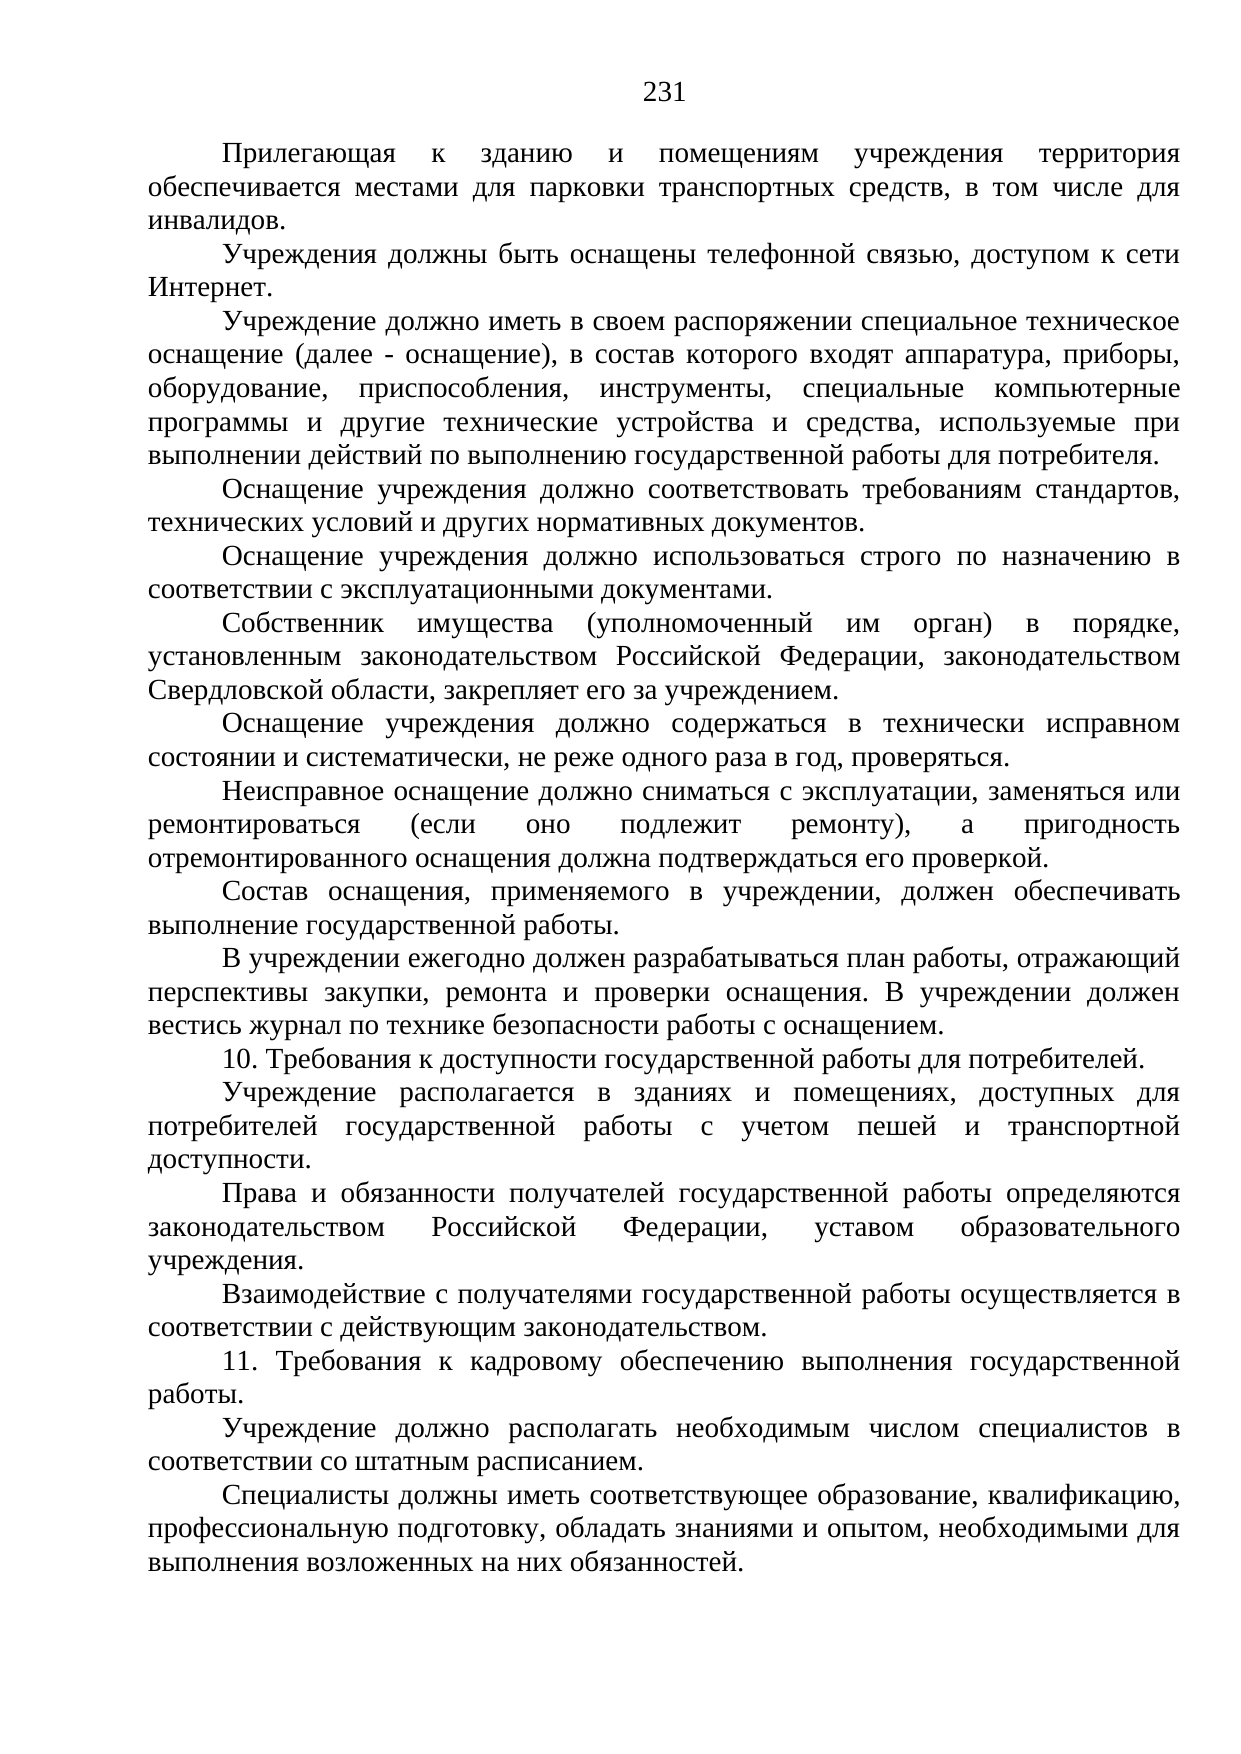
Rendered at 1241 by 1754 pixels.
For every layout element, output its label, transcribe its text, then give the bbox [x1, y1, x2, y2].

text Прилегающая к зданию и помещениям учреждения территория обеспечивается местами для парковки транспортных средств, в том числе для инвалидов. [148, 135, 1181, 236]
text 10. Требования к доступности государственной работы для потребителей. [148, 1041, 1181, 1074]
text Оснащение учреждения должно соответствовать требованиям стандартов, технических условий и других нормативных документов. [148, 471, 1181, 538]
text 11. Требования к кадровому обеспечению выполнения государственной работы. [148, 1343, 1181, 1410]
text Учреждение должно иметь в своем распоряжении специальное техническое оснащение (далее - оснащение), в состав которого входят аппаратура, приборы, оборудование, приспособления, инструменты, специальные компьютерные программы и другие технические устройства и средства, используемые при выполнении действий по выполнению государственной работы для потребителя. [148, 303, 1181, 471]
text Учреждение располагается в зданиях и помещениях, доступных для потребителей государственной работы с учетом пешей и транспортной доступности. [148, 1074, 1181, 1175]
text Взаимодействие с получателями государственной работы осуществляется в соответствии с действующим законодательством. [148, 1276, 1181, 1343]
text Оснащение учреждения должно использоваться строго по назначению в соответствии с эксплуатационными документами. [148, 538, 1181, 605]
text Состав оснащения, применяемого в учреждении, должен обеспечивать выполнение государственной работы. [148, 873, 1181, 940]
text Неисправное оснащение должно сниматься с эксплуатации, заменяться или ремонтироваться (если оно подлежит ремонту), а пригодность отремонтированного оснащения должна подтверждаться его проверкой. [148, 773, 1181, 873]
text Собственник имущества (уполномоченный им орган) в порядке, установленным законодательством Российской Федерации, законодательством Свердловской области, закрепляет его за учреждением. [148, 605, 1181, 706]
text Оснащение учреждения должно содержаться в технически исправном состоянии и систематически, не реже одного раза в год, проверяться. [148, 706, 1181, 773]
text Специалисты должны иметь соответствующее образование, квалификацию, профессиональную подготовку, обладать знаниями и опытом, необходимыми для выполнения возложенных на них обязанностей. [148, 1477, 1181, 1578]
text Учреждения должны быть оснащены телефонной связью, доступом к сети Интернет. [148, 236, 1181, 303]
text Учреждение должно располагать необходимым числом специалистов в соответствии со штатным расписанием. [148, 1410, 1181, 1477]
text Права и обязанности получателей государственной работы определяются законодательством Российской Федерации, уставом образовательного учреждения. [148, 1175, 1181, 1276]
text В учреждении ежегодно должен разрабатываться план работы, отражающий перспективы закупки, ремонта и проверки оснащения. В учреждении должен вестись журнал по технике безопасности работы с оснащением. [148, 940, 1181, 1041]
